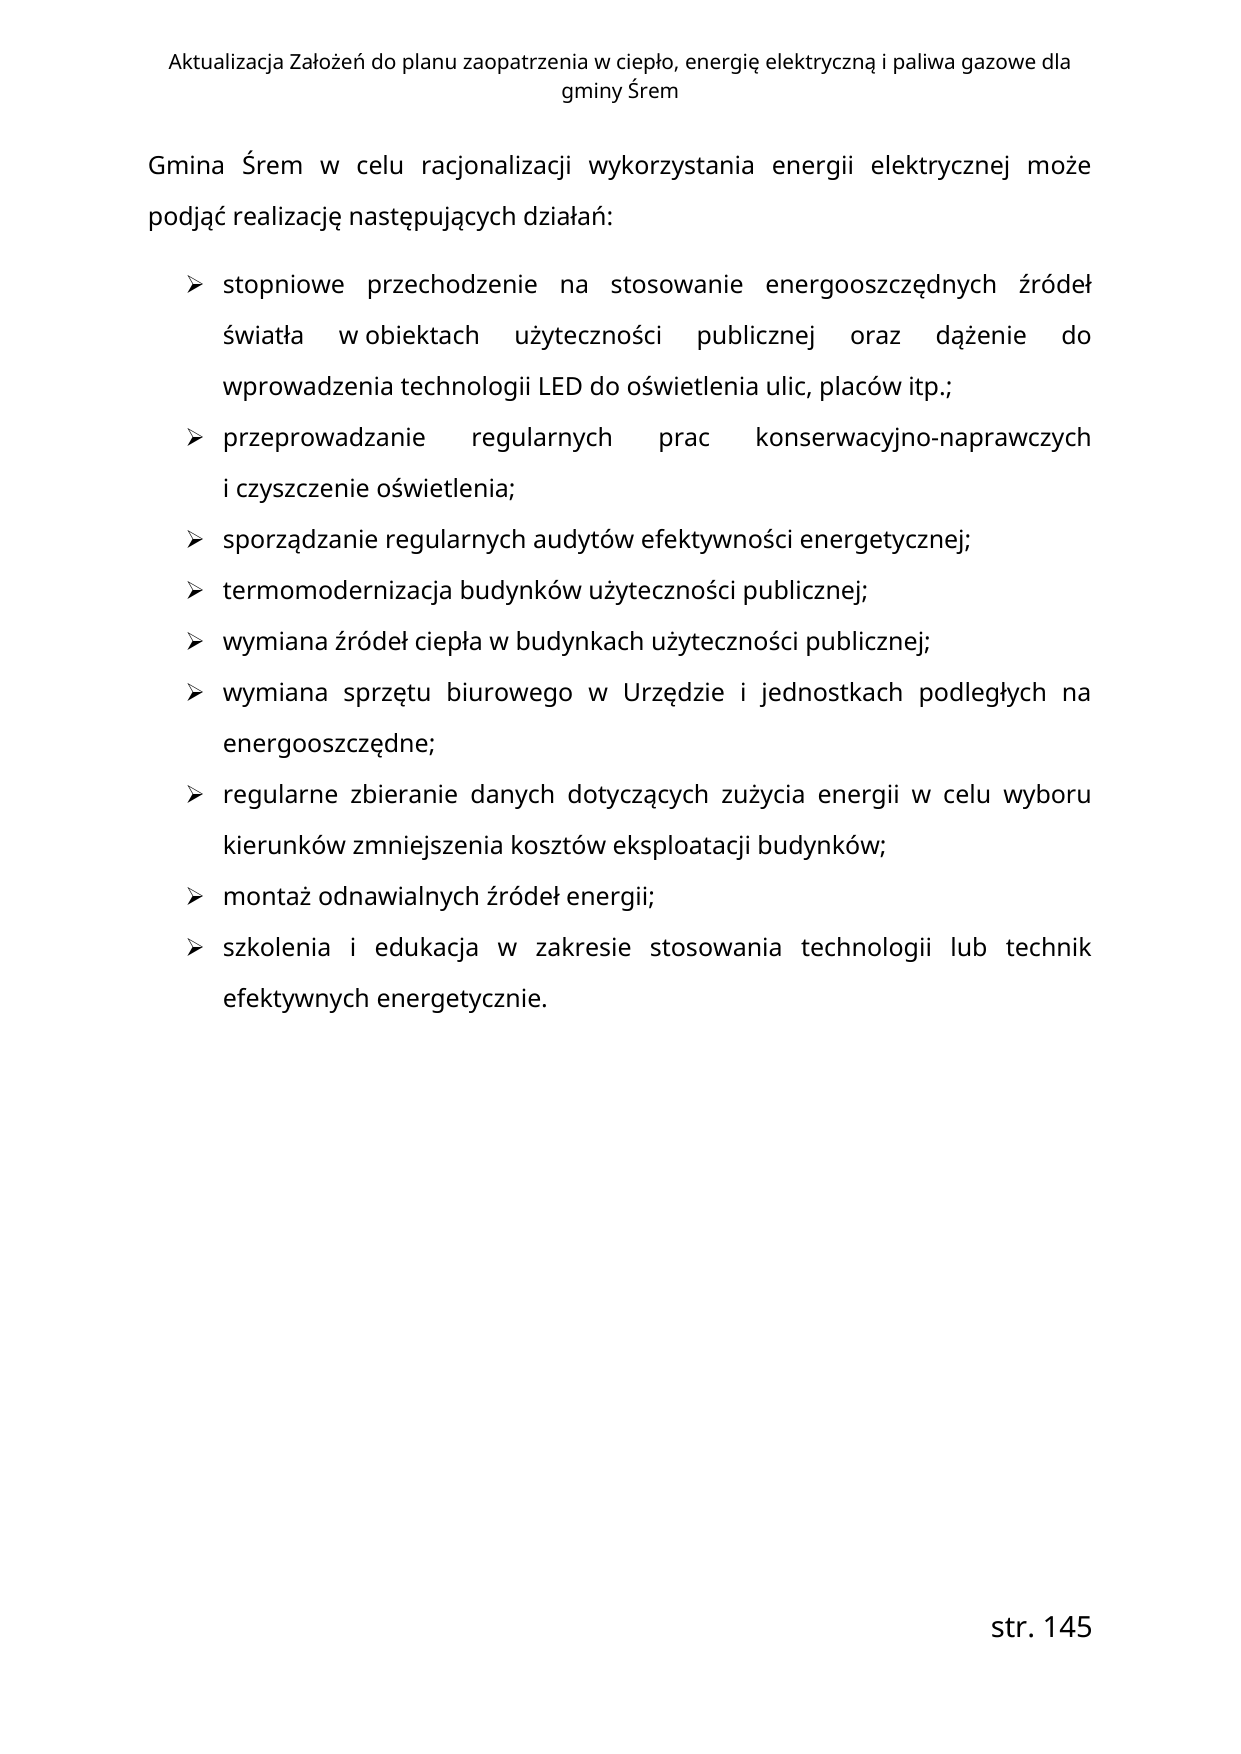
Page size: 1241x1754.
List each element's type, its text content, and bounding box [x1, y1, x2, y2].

list termomodernizacja budynków użyteczności publicznej; [185, 573, 1092, 607]
list regularne zbieranie danych dotyczących zużycia energii w celu wyboru kierunków zmniejszenia kosztów eksploatacji budynków; [185, 777, 1092, 862]
list przeprowadzanie regularnych prac konserwacyjno-naprawczych i czyszczenie oświetlenia; [185, 419, 1092, 505]
list wymiana sprzętu biurowego w Urzędzie i jednostkach podległych na energooszczędne; [185, 675, 1092, 760]
text Gmina Śrem w celu racjonalizacji wykorzystania energii elektrycznej może podjąć realizację następujących działań: [148, 148, 1092, 233]
list szkolenia i edukacja w zakresie stosowania technologii lub technik efektywnych energetycznie. [185, 930, 1092, 1015]
list sporządzanie regularnych audytów efektywności energetycznej; [185, 522, 1092, 556]
list stopniowe przechodzenie na stosowanie energooszczędnych źródeł światła w obiektach użyteczności publicznej oraz dążenie do wprowadzenia technologii LED do oświetlenia ulic, placów itp.; [185, 266, 1092, 403]
list wymiana źródeł ciepła w budynkach użyteczności publicznej; [185, 624, 1092, 658]
list montaż odnawialnych źródeł energii; [185, 879, 1092, 913]
